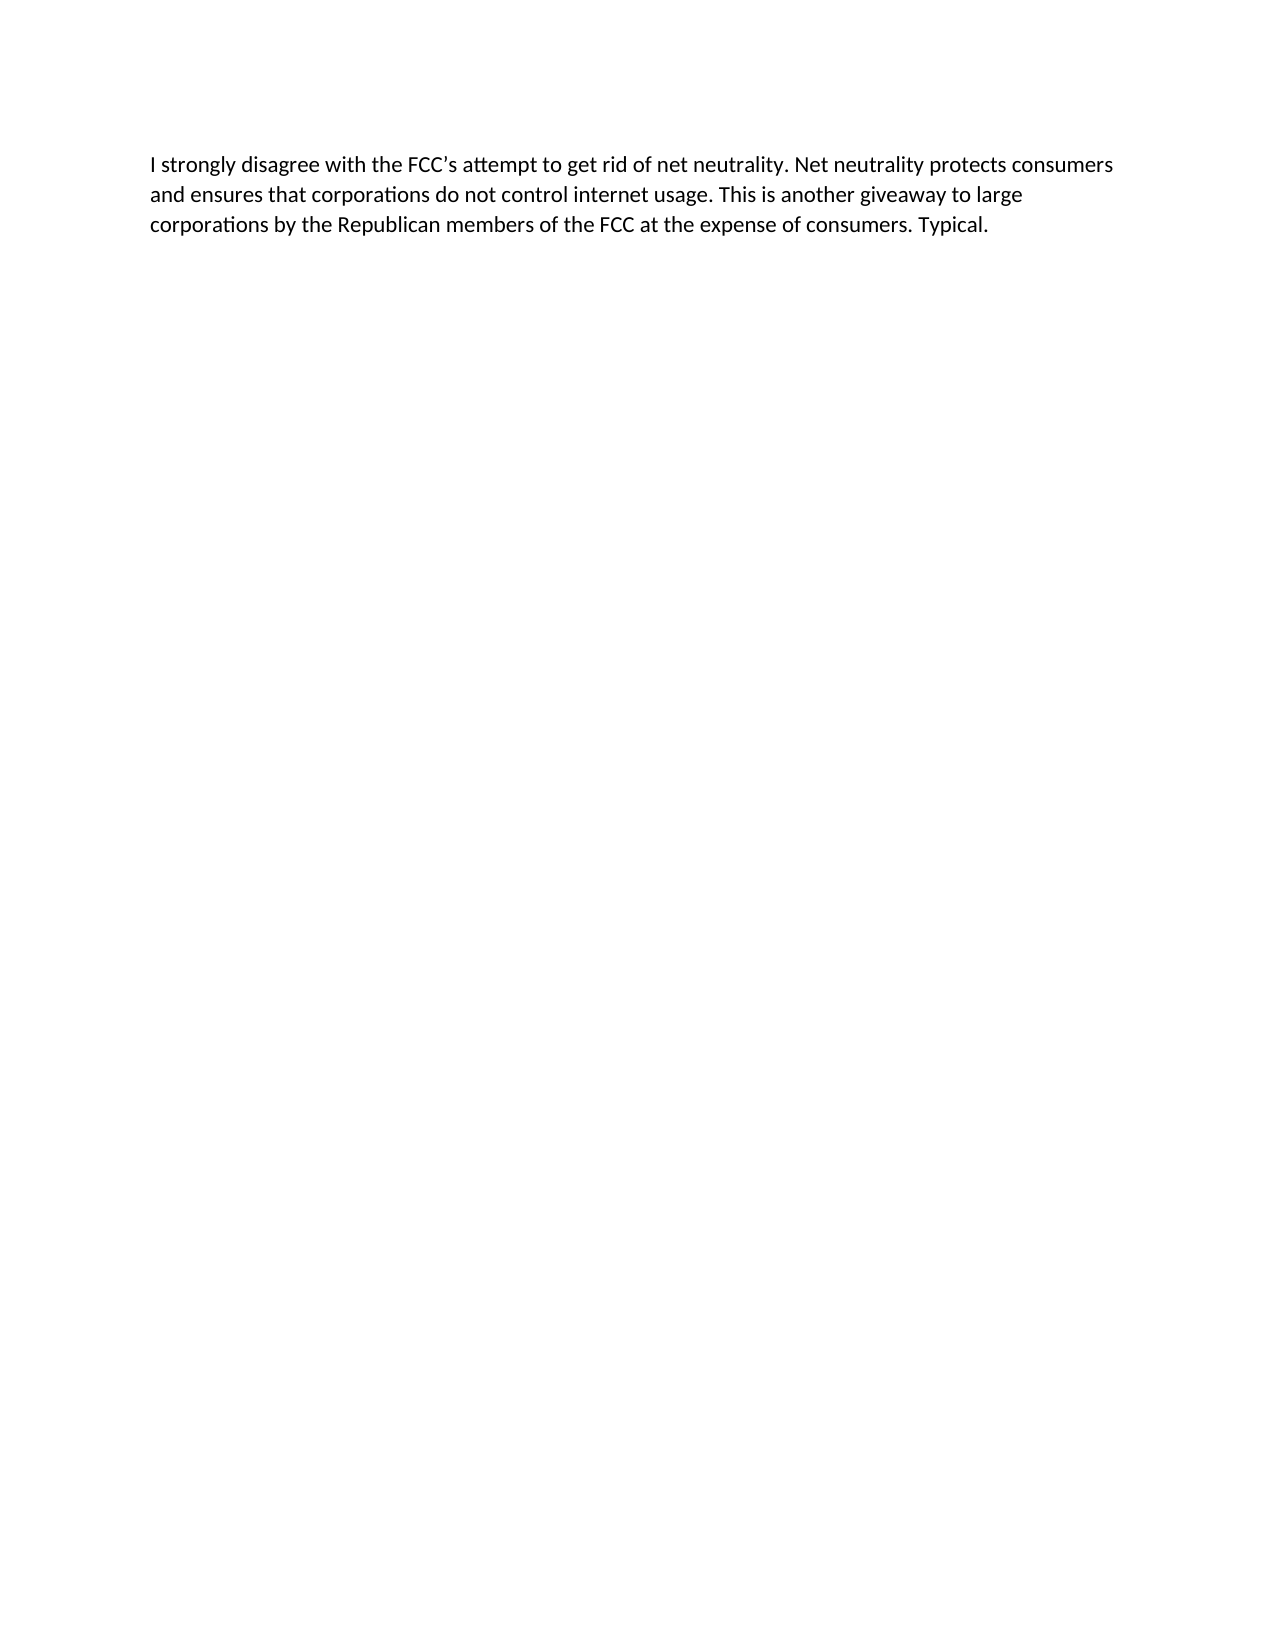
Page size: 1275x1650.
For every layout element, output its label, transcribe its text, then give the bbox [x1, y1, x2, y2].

text I strongly disagree with the FCC’s attempt to get rid of net neutrality. Net neutrality protects consumers and ensures that corporations do not control internet usage. This is another giveaway to large corporations by the Republican members of the FCC at the expense of consumers. Typical. [150, 150, 1125, 238]
